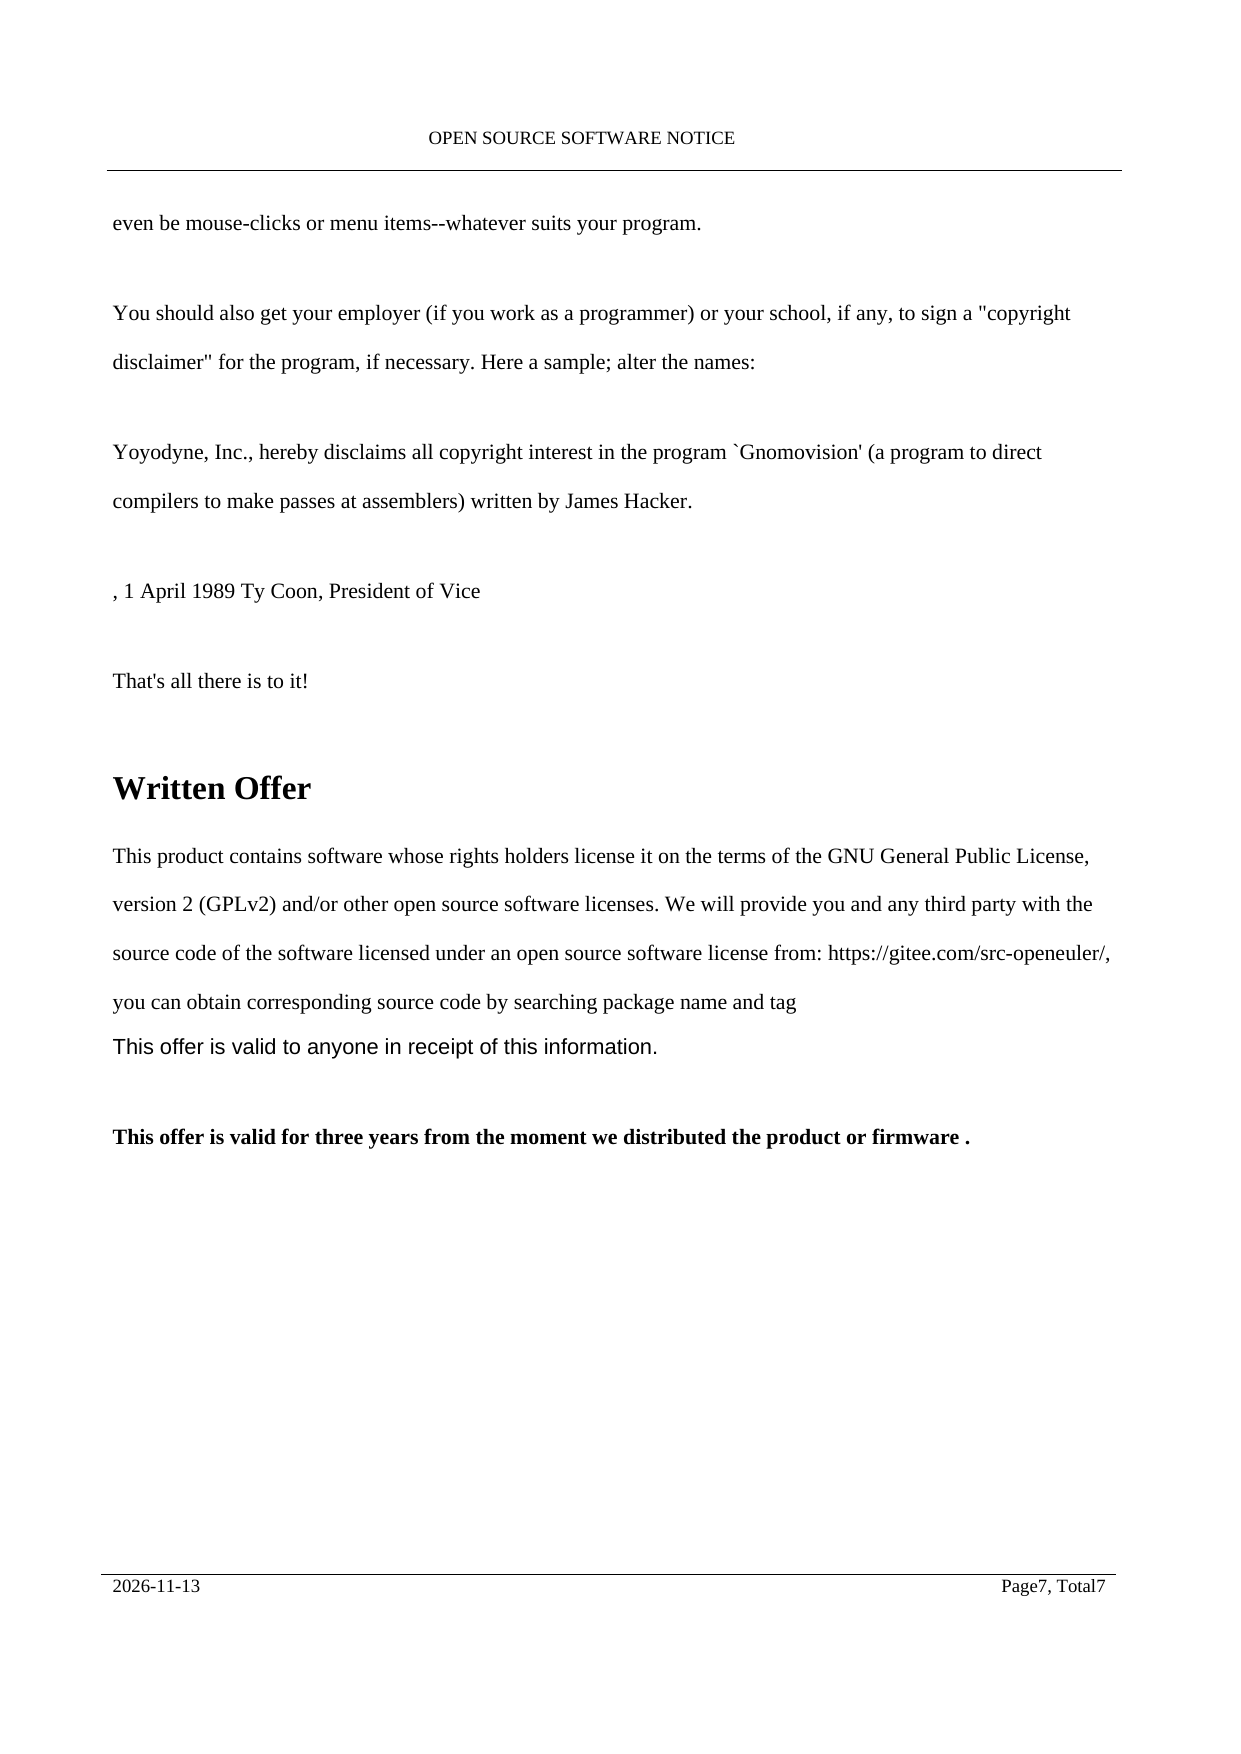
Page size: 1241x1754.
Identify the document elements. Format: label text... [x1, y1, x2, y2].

text That's all there is to it! [112, 665, 1128, 697]
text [112, 206, 1128, 239]
text This offer is valid for three years from the moment we distributed the product or firmware . [112, 1121, 1128, 1153]
text This product contains software whose rights holders license it on the terms of the GNU General Public License, version 2 (GPLv2) and/or other open source software licenses. We will provide you and any third party with the source code of the software licensed under an open source software license from: https://gitee.com/src-openeuler/, you can obtain corresponding source code by searching package name and tag [112, 839, 1128, 1018]
text This offer is valid to anyone in receipt of this information. [112, 1030, 1128, 1063]
text Yoyodyne, Inc., hereby disclaims all copyright interest in the program `Gnomovision' (a program to direct compilers to make passes at assemblers) written by James Hacker. [112, 436, 1128, 517]
text You should also get your employer (if you work as a programmer) or your school, if any, to sign a "copyright disclaimer" for the program, if necessary. Here a sample; alter the names: [112, 297, 1128, 378]
text , 1 April 1989 Ty Coon, President of Vice [112, 574, 1128, 607]
text Written Offer [112, 755, 1128, 820]
